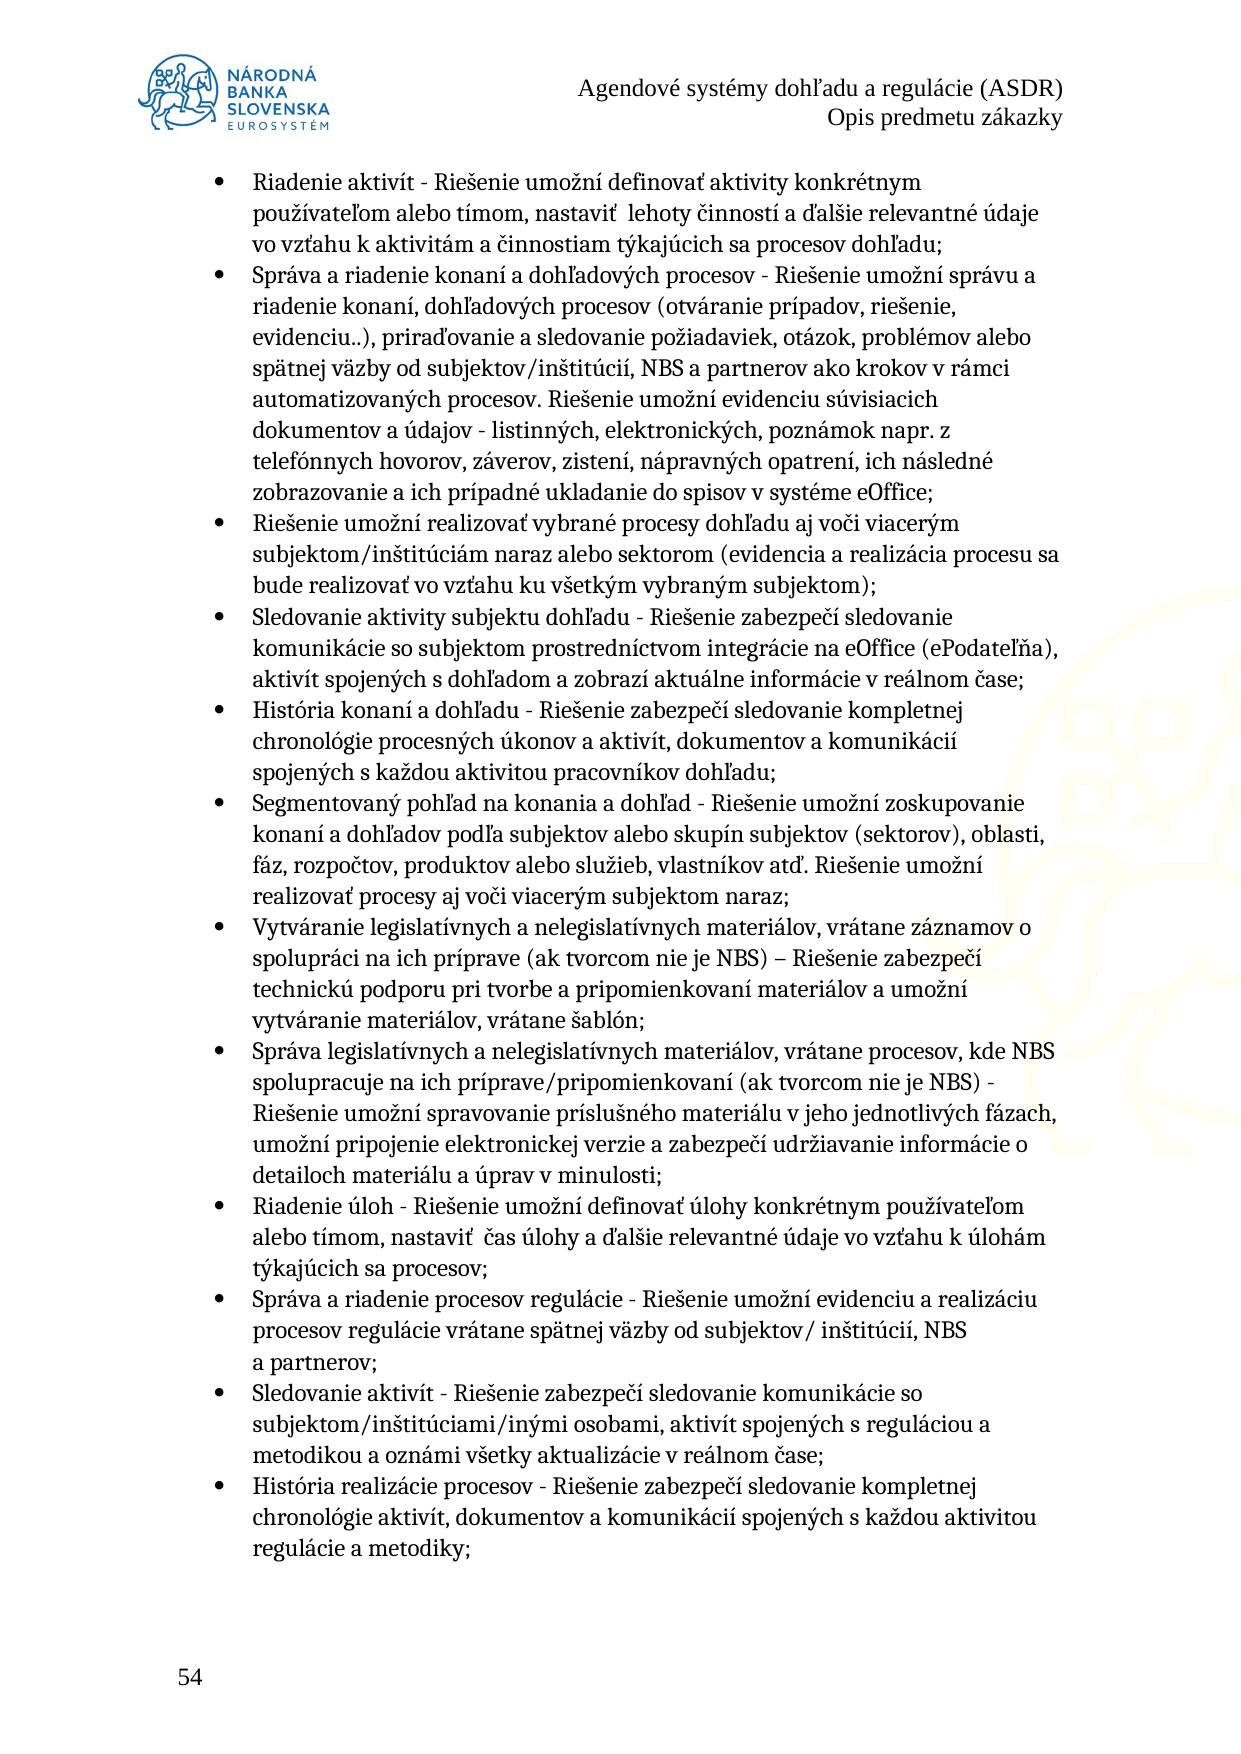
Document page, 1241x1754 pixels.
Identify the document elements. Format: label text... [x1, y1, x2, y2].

list Segmentovaný pohľad na konania a dohľad - Riešenie umožní zoskupovanie konaní a dohľadov podľa subjektov alebo skupín subjektov (sektorov), oblasti, fáz, rozpočtov, produktov alebo služieb, vlastníkov atď. Riešenie umožní realizovať procesy aj voči viacerým subjektom naraz; [215, 789, 1063, 911]
list Sledovanie aktivity subjektu dohľadu - Riešenie zabezpečí sledovanie komunikácie so subjektom prostredníctvom integrácie na eOffice (ePodateľňa), aktivít spojených s dohľadom a zobrazí aktuálne informácie v reálnom čase; [215, 602, 1063, 693]
list História konaní a dohľadu - Riešenie zabezpečí sledovanie kompletnej chronológie procesných úkonov a aktivít, dokumentov a komunikácií spojených s každou aktivitou pracovníkov dohľadu; [215, 696, 1063, 786]
list História realizácie procesov - Riešenie zabezpečí sledovanie kompletnej chronológie aktivít, dokumentov a komunikácií spojených s každou aktivitou regulácie a metodiky; [215, 1472, 1063, 1562]
list Sledovanie aktivít - Riešenie zabezpečí sledovanie komunikácie so subjektom/inštitúciami/inými osobami, aktivít spojených s reguláciou a metodikou a oznámi všetky aktualizácie v reálnom čase; [215, 1378, 1063, 1469]
list Správa legislatívnych a nelegislatívnych materiálov, vrátane procesov, kde NBS spolupracuje na ich príprave/pripomienkovaní (ak tvorcom nie je NBS) - Riešenie umožní spravovanie príslušného materiálu v jeho jednotlivých fázach, umožní pripojenie elektronickej verzie a zabezpečí udržiavanie informácie o detailoch materiálu a úprav v minulosti; [215, 1037, 1063, 1190]
picture [137, 51, 332, 134]
list Vytváranie legislatívnych a nelegislatívnych materiálov, vrátane záznamov o spolupráci na ich príprave (ak tvorcom nie je NBS) – Riešenie zabezpečí technickú podporu pri tvorbe a pripomienkovaní materiálov a umožní vytváranie materiálov, vrátane šablón; [215, 913, 1063, 1035]
list Riadenie aktivít - Riešenie umožní definovať aktivity konkrétnym používateľom alebo tímom, nastaviť lehoty činností a ďalšie relevantné údaje vo vzťahu k aktivitám a činnostiam týkajúcich sa procesov dohľadu; [215, 168, 1063, 259]
list Správa a riadenie procesov regulácie - Riešenie umožní evidenciu a realizáciu procesov regulácie vrátane spätnej väzby od subjektov/ inštitúcií, NBS a partnerov; [215, 1285, 1063, 1376]
list Riadenie úloh - Riešenie umožní definovať úlohy konkrétnym používateľom alebo tímom, nastaviť čas úlohy a ďalšie relevantné údaje vo vzťahu k úlohám týkajúcich sa procesov; [215, 1192, 1063, 1283]
list Správa a riadenie konaní a dohľadových procesov - Riešenie umožní správu a riadenie konaní, dohľadových procesov (otváranie prípadov, riešenie, evidenciu..), priraďovanie a sledovanie požiadaviek, otázok, problémov alebo spätnej väzby od subjektov/inštitúcií, NBS a partnerov ako krokov v rámci automatizovaných procesov. Riešenie umožní evidenciu súvisiacich dokumentov a údajov - listinných, elektronických, poznámok napr. z telefónnych hovorov, záverov, zistení, nápravných opatrení, ich následné zobrazovanie a ich prípadné ukladanie do spisov v systéme eOffice; [215, 261, 1063, 507]
list Riešenie umožní realizovať vybrané procesy dohľadu aj voči viacerým subjektom/inštitúciám naraz alebo sektorom (evidencia a realizácia procesu sa bude realizovať vo vzťahu ku všetkým vybraným subjektom); [215, 509, 1063, 600]
